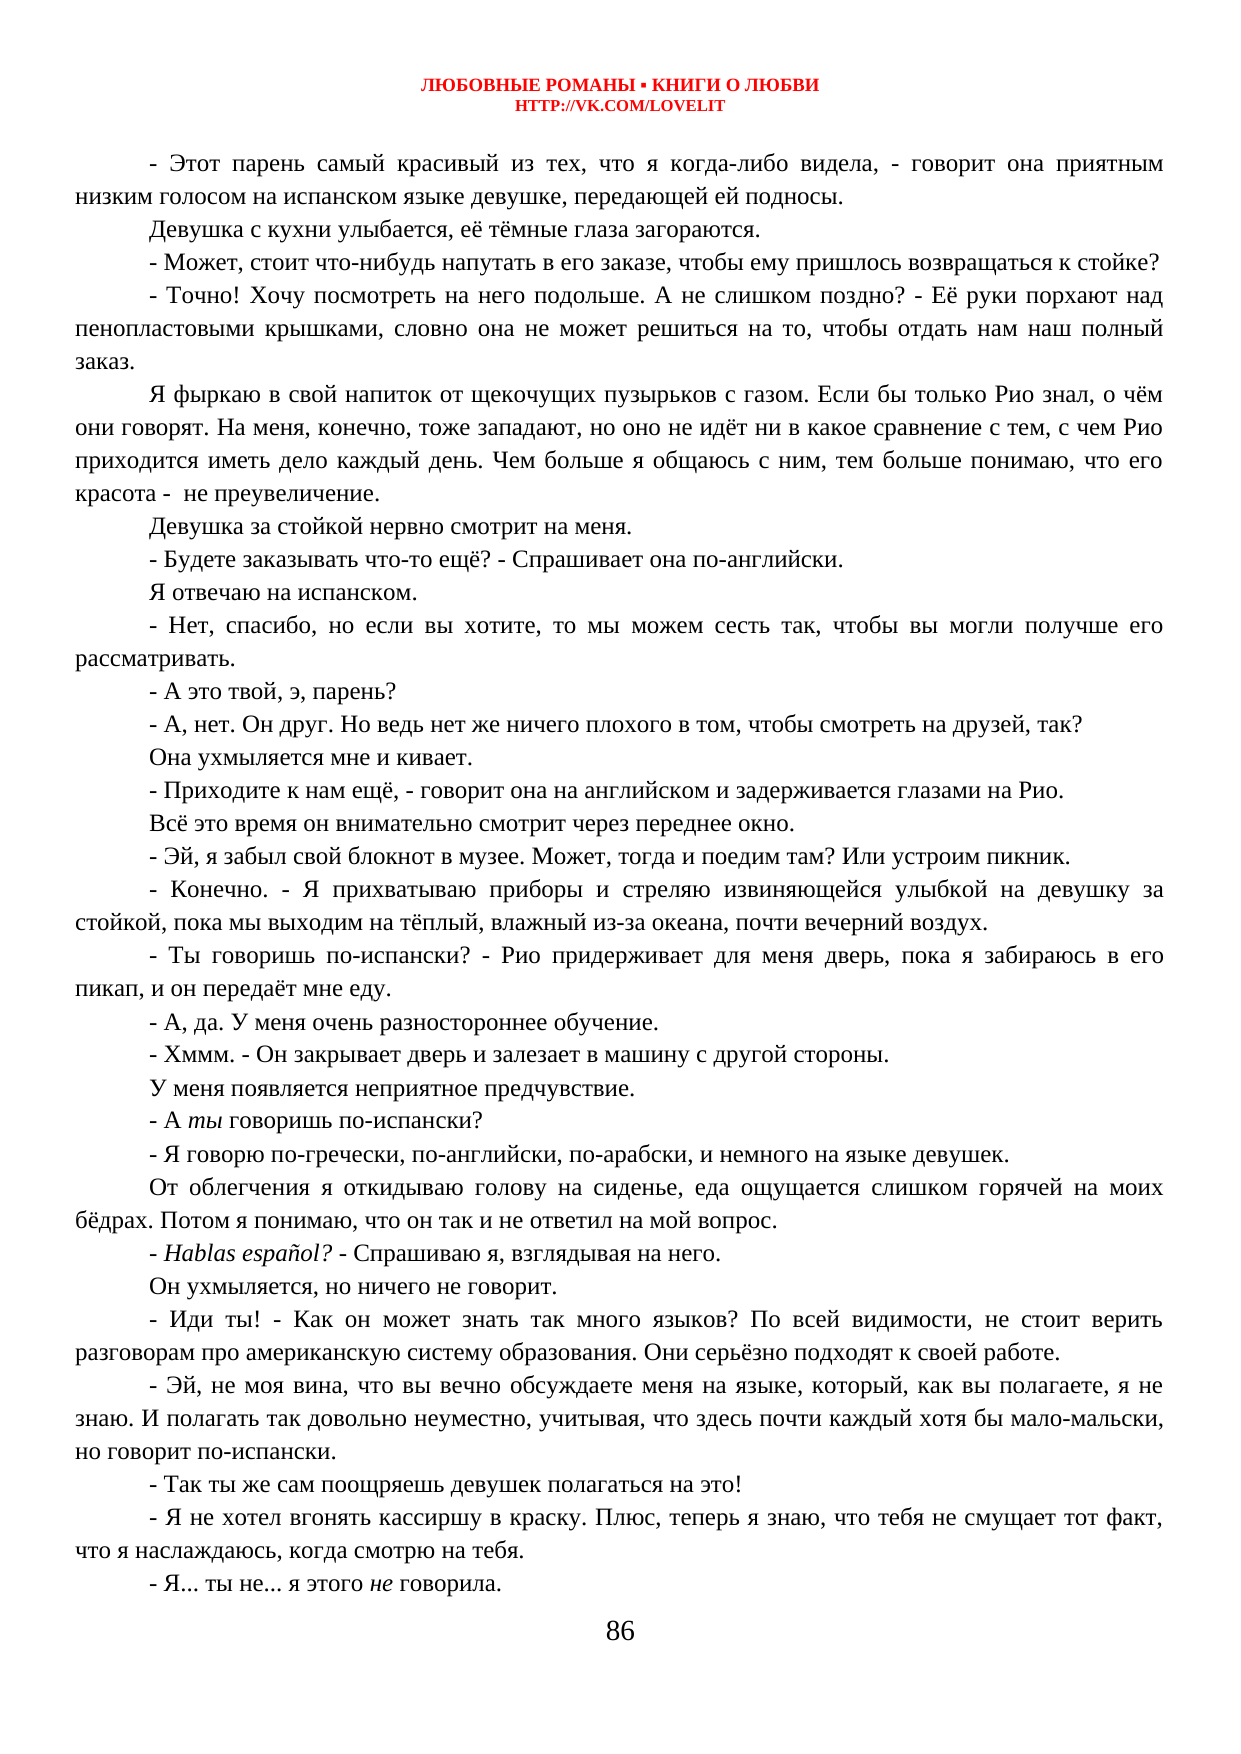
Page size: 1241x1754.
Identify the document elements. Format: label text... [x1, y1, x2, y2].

text Девушка с кухни улыбается, её тёмные глаза загораются. [75, 214, 1165, 243]
text - Эй, не моя вина, что вы вечно обсуждаете меня на языке, который, как вы полагаете, я не знаю. И полагать так довольно неуместно, учитывая, что здесь почти каждый хотя бы мало-мальски, но говорит по-испански. [75, 1370, 1165, 1464]
text - А, да. У меня очень разностороннее обучение. [75, 1007, 1165, 1035]
text Она ухмыляется мне и кивает. [75, 742, 1165, 771]
text - А ты говоришь по-испански? [75, 1106, 1165, 1134]
text - Конечно. - Я прихватываю приборы и стреляю извиняющейся улыбкой на девушку за стойкой, пока мы выходим на тёплый, влажный из-за океана, почти вечерний воздух. [75, 874, 1165, 936]
text Я отвечаю на испанском. [75, 577, 1165, 606]
text - Будете заказывать что-то ещё? - Спрашивает она по-английски. [75, 544, 1165, 573]
text - Эй, я забыл свой блокнот в музее. Может, тогда и поедим там? Или устроим пикник. [75, 841, 1165, 870]
text От облегчения я откидываю голову на сиденье, еда ощущается слишком горячей на моих бёдрах. Потом я понимаю, что он так и не ответил на мой вопрос. [75, 1172, 1165, 1233]
text - Я говорю по-гречески, по-английски, по-арабски, и немного на языке девушек. [75, 1139, 1165, 1167]
text - А, нет. Он друг. Но ведь нет же ничего плохого в том, чтобы смотреть на друзей, так? [75, 709, 1165, 738]
text - Ты говоришь по-испански? - Рио придерживает для меня дверь, пока я забираюсь в его пикап, и он передаёт мне еду. [75, 941, 1165, 1002]
text - Я... ты не... я этого не говорила. [75, 1568, 1165, 1597]
text - Хммм. - Он закрывает дверь и залезает в машину с другой стороны. [75, 1039, 1165, 1068]
text - Иди ты! - Как он может знать так много языков? По всей видимости, не стоит верить разговорам про американскую систему образования. Они серьёзно подходят к своей работе. [75, 1304, 1165, 1366]
text - Я не хотел вгонять кассиршу в краску. Плюс, теперь я знаю, что тебя не смущает тот факт, что я наслаждаюсь, когда смотрю на тебя. [75, 1502, 1165, 1564]
text - А это твой, э, парень? [75, 676, 1165, 705]
text Девушка за стойкой нервно смотрит на меня. [75, 511, 1165, 540]
text - Нет, спасибо, но если вы хотите, то мы можем сесть так, чтобы вы могли получше его рассматривать. [75, 610, 1165, 672]
text - Этот парень самый красивый из тех, что я когда-либо видела, - говорит она приятным низким голосом на испанском языке девушке, передающей ей подносы. [75, 148, 1165, 210]
text - Hablas español? - Спрашиваю я, взглядывая на него. [75, 1238, 1165, 1266]
text Я фыркаю в свой напиток от щекочущих пузырьков с газом. Если бы только Рио знал, о чём они говорят. На меня, конечно, тоже западают, но оно не идёт ни в какое сравнение с тем, с чем Рио приходится иметь дело каждый день. Чем больше я общаюсь с ним, тем больше понимаю, что его красота - не преувеличение. [75, 379, 1165, 507]
text - Приходите к нам ещё, - говорит она на английском и задерживается глазами на Рио. [75, 775, 1165, 804]
text - Может, стоит что-нибудь напутать в его заказе, чтобы ему пришлось возвращаться к стойке? [75, 247, 1165, 276]
text Всё это время он внимательно смотрит через переднее окно. [75, 808, 1165, 837]
text У меня появляется неприятное предчувствие. [75, 1073, 1165, 1101]
text Он ухмыляется, но ничего не говорит. [75, 1271, 1165, 1299]
text - Точно! Хочу посмотреть на него подольше. А не слишком поздно? - Её руки порхают над пенопластовыми крышками, словно она не может решиться на то, чтобы отдать нам наш полный заказ. [75, 280, 1165, 375]
text - Так ты же сам поощряешь девушек полагаться на это! [75, 1469, 1165, 1498]
